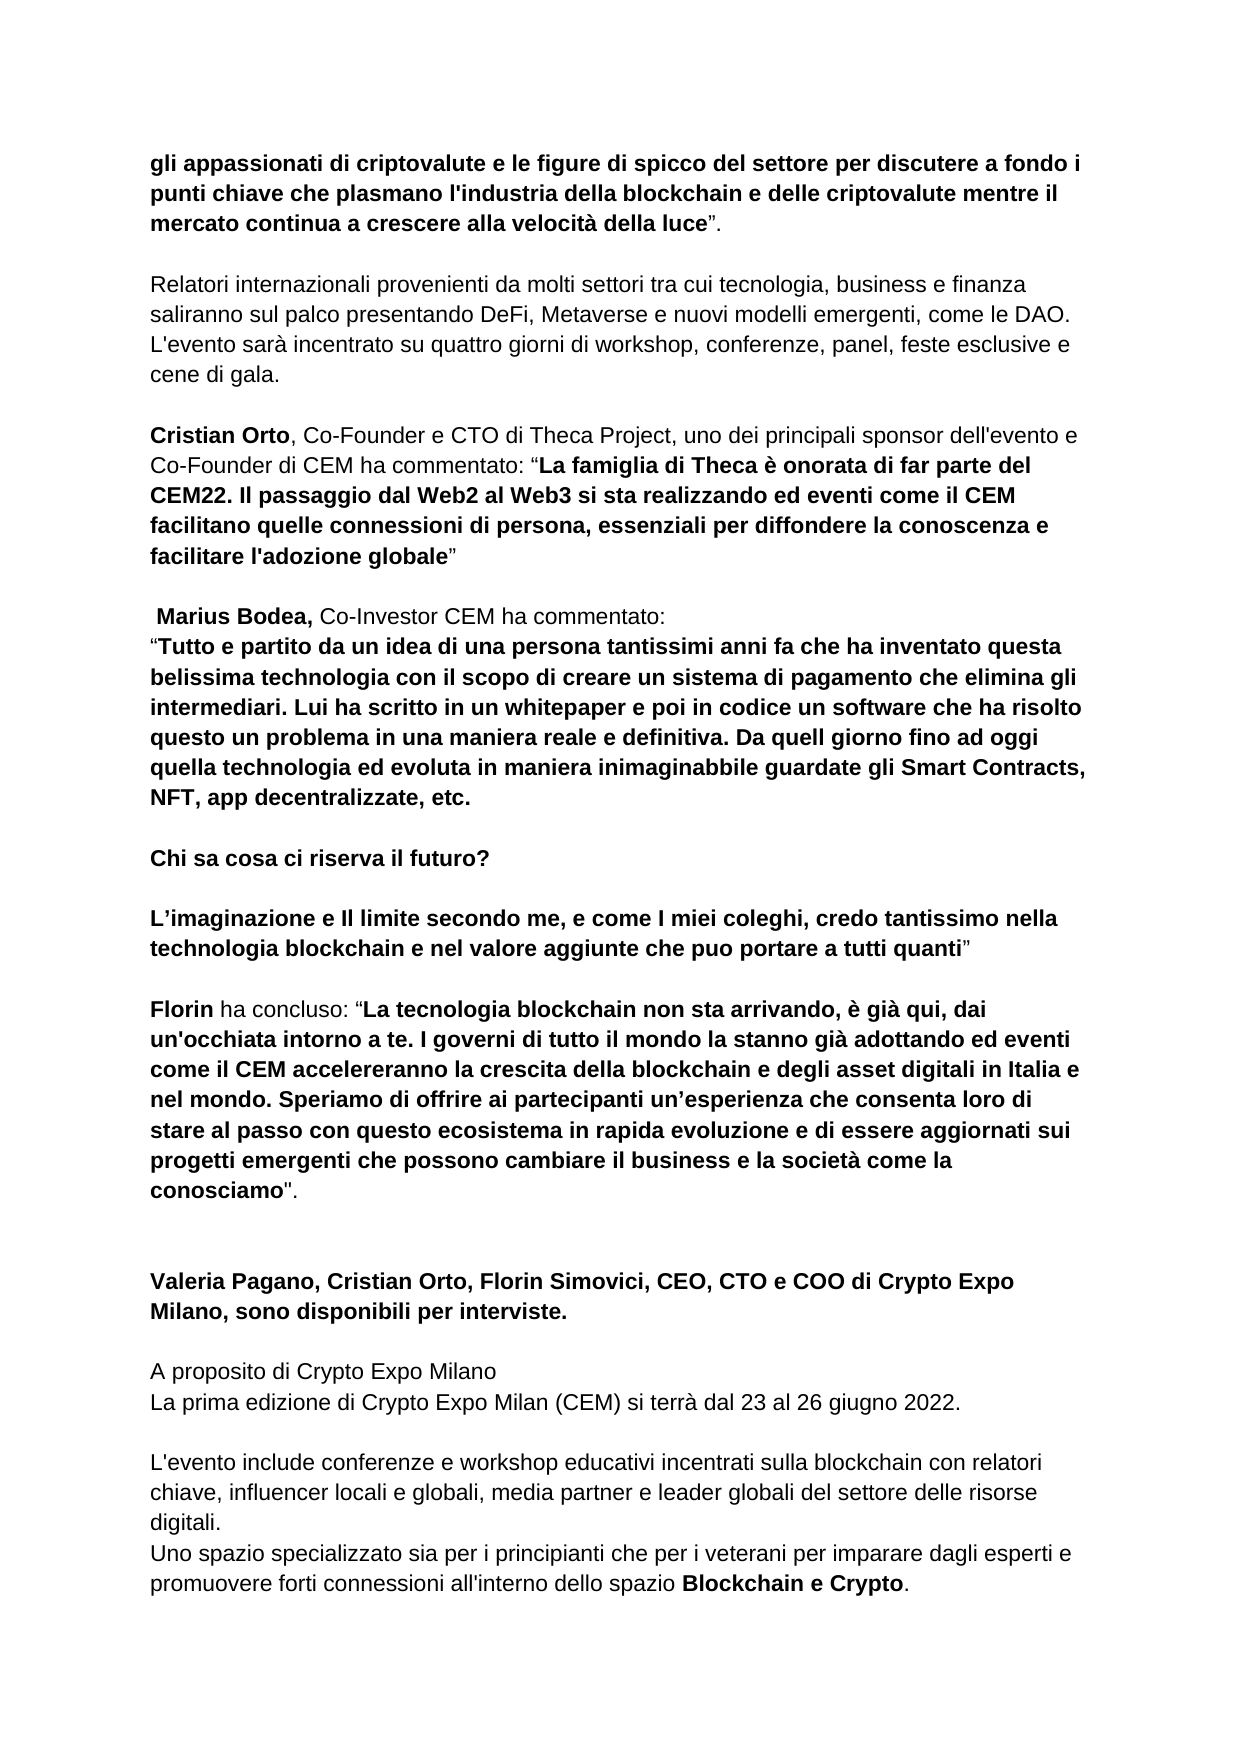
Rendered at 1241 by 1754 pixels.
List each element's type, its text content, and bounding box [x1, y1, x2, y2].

text Valeria Pagano, Cristian Orto, Florin Simovici, CEO, CTO e COO di Crypto Expo Milano, sono disponibili per interviste. [150, 1268, 1090, 1324]
text L’imaginazione e Il limite secondo me, e come I miei coleghi, credo tantissimo nella technologia blockchain e nel valore aggiunte che puo portare a tutti quanti” [150, 905, 1090, 962]
text “Tutto e partito da un idea di una persona tantissimi anni fa che ha inventato questa belissima technologia con il scopo di creare un sistema di pagamento che elimina gli intermediari. Lui ha scritto in un whitepaper e poi in codice un software che ha risolto questo un problema in una maniera reale e definitiva. Da quell giorno fino ad oggi quella technologia ed evoluta in maniera inimaginabbile guardate gli Smart Contracts, NFT, app decentralizzate, etc. [150, 633, 1090, 811]
text L'evento include conferenze e workshop educativi incentrati sulla blockchain con relatori chiave, influencer locali e globali, media partner e leader globali del settore delle risorse digitali. [150, 1449, 1090, 1536]
text Florin ha concluso: “La tecnologia blockchain non sta arrivando, è già qui, dai un'occhiata intorno a te. I governi di tutto il mondo la stanno già adottando ed eventi come il CEM accelereranno la crescita della blockchain e degli asset digitali in Italia e nel mondo. Speriamo di offrire ai partecipanti un’esperienza che consenta loro di stare al passo con questo ecosistema in rapida evoluzione e di essere aggiornati sui progetti emergenti che possono cambiare il business e la società come la conosciamo". [150, 996, 1090, 1203]
text La prima edizione di Crypto Expo Milan (CEM) si terrà dal 23 al 26 giugno 2022. [150, 1388, 1090, 1445]
text A proposito di Crypto Expo Milano [150, 1358, 1090, 1385]
text Uno spazio specializzato sia per i principianti che per i veterani per imparare dagli esperti e promuovere forti connessioni all'interno dello spazio Blockchain e Crypto. [150, 1539, 1090, 1596]
text Marius Bodea, Co-Investor CEM ha commentato: [150, 603, 1090, 629]
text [150, 150, 1090, 237]
text Cristian Orto, Co-Founder e CTO di Theca Project, uno dei principali sponsor dell'evento e Co-Founder di CEM ha commentato: “La famiglia di Theca è onorata di far parte del CEM22. Il passaggio dal Web2 al Web3 si sta realizzando ed eventi come il CEM facilitano quelle connessioni di persona, essenziali per diffondere la conoscenza e facilitare l'adozione globale” [150, 422, 1090, 569]
text Chi sa cosa ci riserva il futuro? [150, 845, 1090, 871]
text Relatori internazionali provenienti da molti settori tra cui tecnologia, business e finanza saliranno sul palco presentando DeFi, Metaverse e nuovi modelli emergenti, come le DAO. L'evento sarà incentrato su quattro giorni di workshop, conferenze, panel, feste esclusive e cene di gala. [150, 271, 1090, 388]
